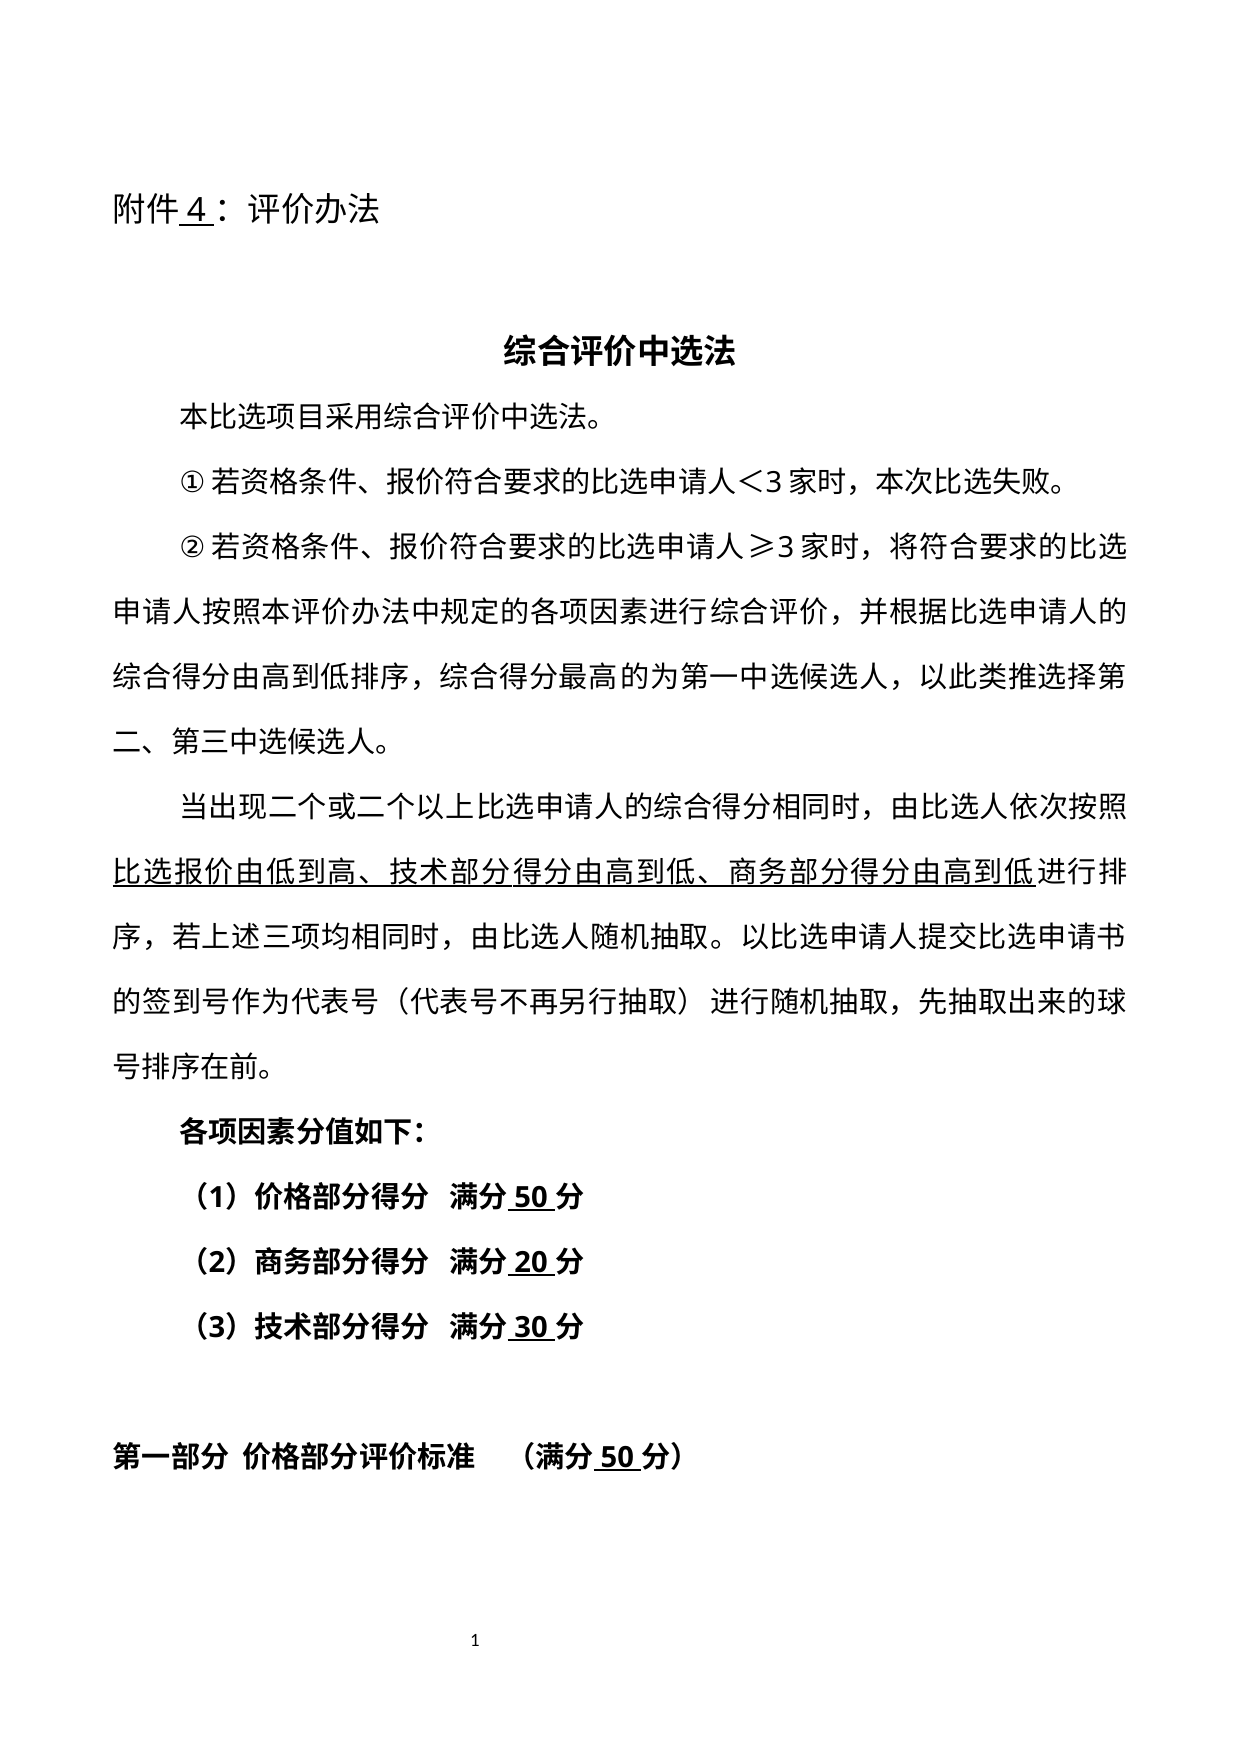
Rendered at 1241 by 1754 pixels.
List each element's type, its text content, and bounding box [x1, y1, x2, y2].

text ②若资格条件、报价符合要求的比选申请人≥3家时，将符合要求的比选申请人按照本评价办法中规定的各项因素进行综合评价，并根据比选申请人的综合得分由高到低排序，综合得分最高的为第一中选候选人，以此类推选择第二、第三中选候选人。 [112, 512, 1128, 772]
text （2）商务部分得分 满分 20 分 [112, 1227, 1128, 1292]
text 附件 4 ：评价办法 [112, 174, 1128, 239]
text 综合评价中选法 [112, 317, 1128, 382]
text 各项因素分值如下： [112, 1097, 1128, 1162]
text 本比选项目采用综合评价中选法。 [112, 382, 1128, 447]
text 当出现二个或二个以上比选申请人的综合得分相同时，由比选人依次按照 比选报价由低到高、技术部分得分由高到低、商务部分得分由高到低进行排序，若上述三项均相同时，由比选人随机抽取。以比选申请人提交比选申请书的签到号作为代表号（代表号不再另行抽取）进行随机抽取，先抽取出来的球号排序在前。 [112, 772, 1128, 1097]
text （3）技术部分得分 满分 30 分 [112, 1292, 1128, 1357]
text ①若资格条件、报价符合要求的比选申请人＜3家时，本次比选失败。 [112, 447, 1128, 512]
text （1）价格部分得分 满分 50 分 [112, 1162, 1128, 1227]
title 第一部分 价格部分评价标准 （满分 50 分） [112, 1422, 1128, 1487]
